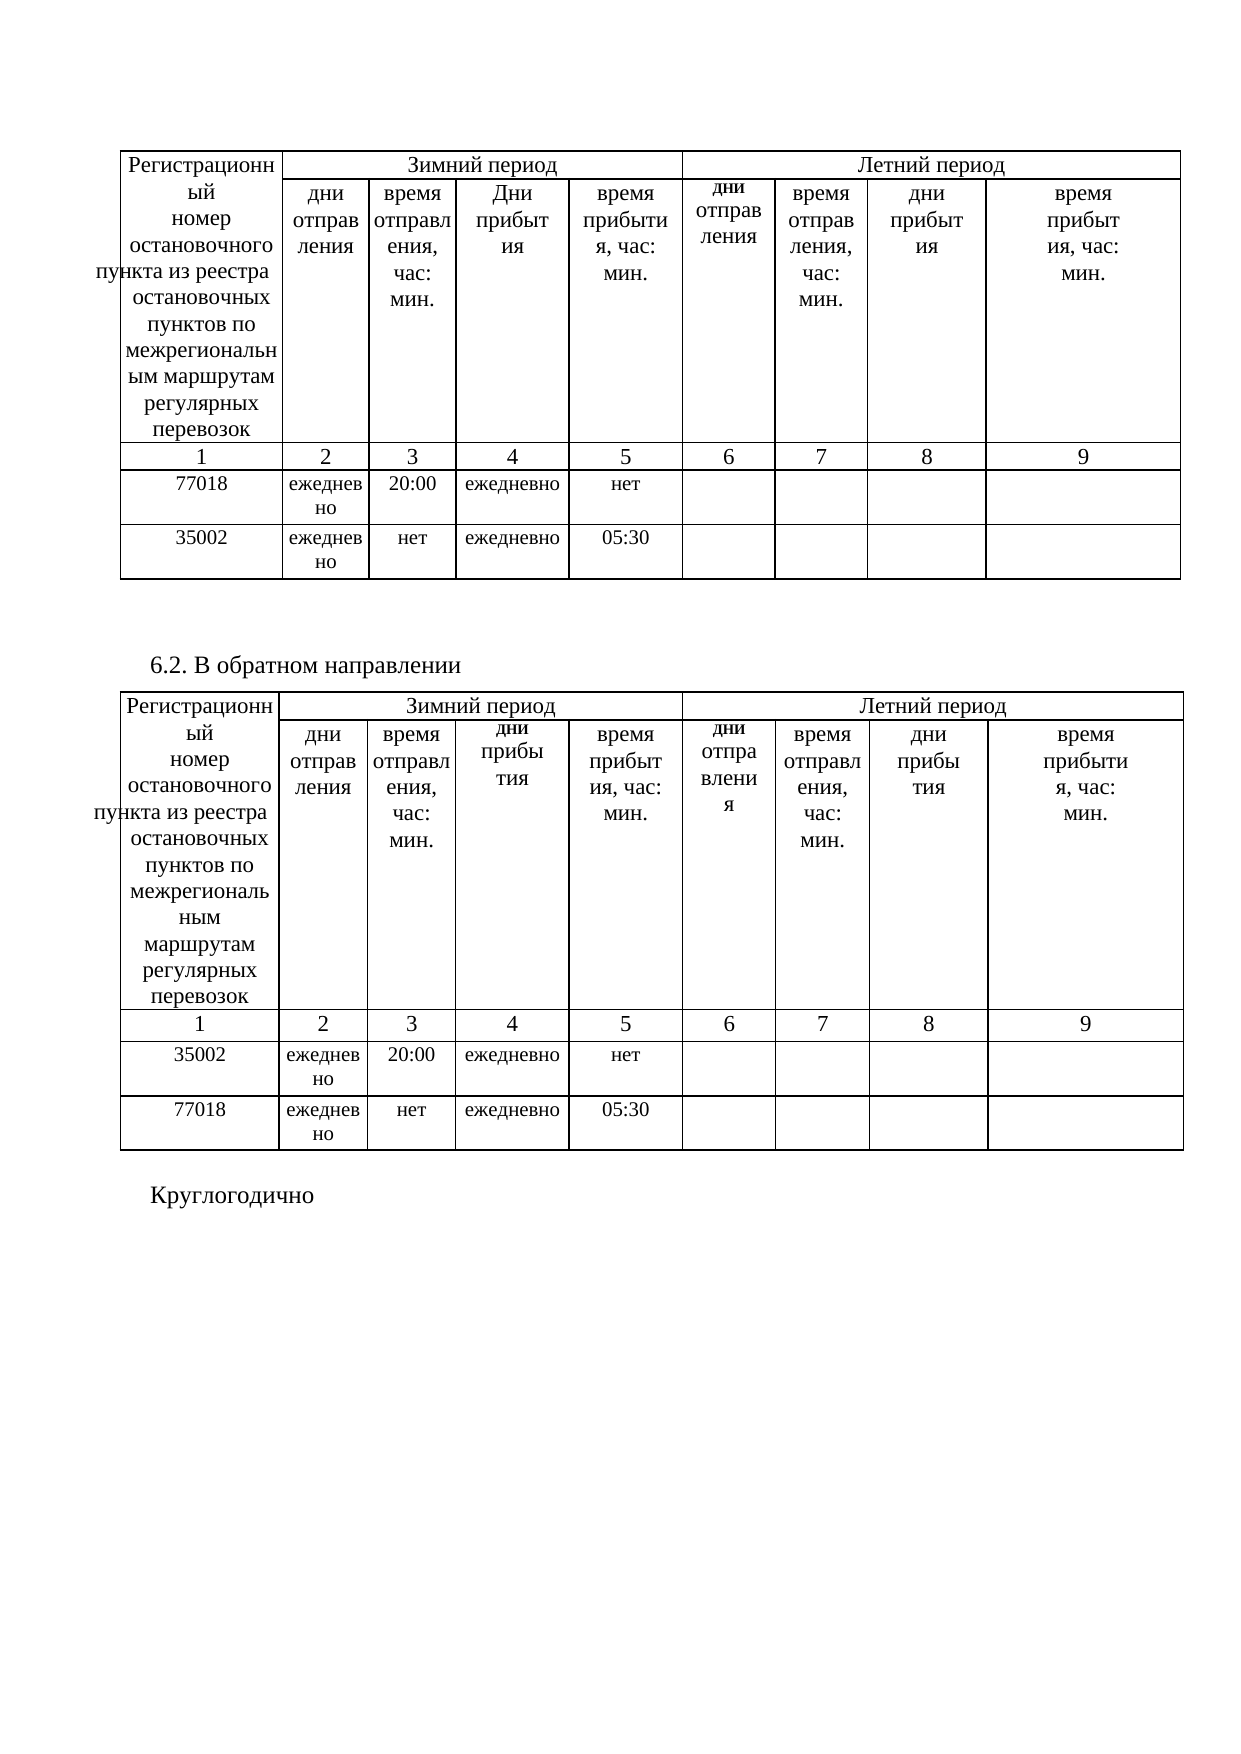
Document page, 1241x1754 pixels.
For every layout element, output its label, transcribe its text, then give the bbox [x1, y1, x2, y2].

table_cell нет [370, 525, 455, 578]
table_cell ежедневно [280, 1042, 367, 1095]
table_cell 8 [868, 443, 985, 469]
table_cell 3 [368, 1010, 455, 1041]
table_cell [776, 525, 867, 578]
table_cell 2 [280, 1010, 367, 1041]
table_cell 05:30 [570, 1097, 682, 1149]
table_cell ежедневно [456, 1042, 568, 1095]
table_cell 35002 [121, 525, 282, 578]
table_cell 7 [776, 1010, 869, 1041]
table_cell ежедневно [283, 525, 368, 578]
table_cell 20:00 [368, 1042, 455, 1095]
text 6.2. В обратном направлении [150, 650, 1090, 678]
table_cell 9 [987, 443, 1180, 469]
table_cell ежедневно [457, 525, 568, 578]
table_cell 1 [121, 1010, 278, 1041]
table_cell 5 [570, 443, 682, 469]
table_cell дни отправ ления [283, 180, 368, 441]
table_cell 77018 [121, 471, 282, 524]
table_cell ДНИ отправ ления [683, 180, 774, 441]
table_header Зимний период [280, 693, 682, 719]
table_cell время отправл ения, час: мин. [370, 180, 455, 441]
table_header Летний период [683, 152, 1180, 178]
table_cell [776, 471, 867, 524]
table_cell 4 [457, 443, 568, 469]
table_cell время отправл ения, час: мин. [368, 721, 455, 1009]
table_header Регистрационный номер остановочного пункта из реестра остановочных пунктов по межрегиональным маршрутам регулярных перевозок [121, 152, 282, 441]
table_cell Дни прибыт ия [457, 180, 568, 441]
table_header Летний период [683, 693, 1183, 719]
table_cell ДНИ отпра влени я [683, 721, 775, 1009]
table_cell 35002 [121, 1042, 278, 1095]
table_cell [776, 1097, 869, 1149]
table_cell 6 [683, 1010, 775, 1041]
table_cell [683, 1042, 775, 1095]
table_cell [868, 471, 985, 524]
table_cell [987, 525, 1180, 578]
table_cell дни отправ ления [280, 721, 367, 1009]
table_cell 77018 [121, 1097, 278, 1149]
table_cell время отправл ения, час: мин. [776, 721, 869, 1009]
table_cell 1 [121, 443, 282, 469]
table_cell 05:30 [570, 525, 682, 578]
table_cell 5 [570, 1010, 682, 1041]
table_cell ежедневно [280, 1097, 367, 1149]
table_cell [989, 1042, 1183, 1095]
table_cell ДНИ прибы тия [456, 721, 568, 1009]
text Круглогодично [150, 1180, 1090, 1208]
table_cell время прибыт ия, час: мин. [570, 721, 682, 1009]
table_cell 4 [456, 1010, 568, 1041]
table_cell дни прибы тия [870, 721, 987, 1009]
table_cell [776, 1042, 869, 1095]
table_cell [987, 471, 1180, 524]
table_cell время прибыт ия, час: мин. [987, 180, 1180, 441]
table_cell ежедневно [457, 471, 568, 524]
table_cell ежедневно [456, 1097, 568, 1149]
table_cell нет [570, 1042, 682, 1095]
table_cell [989, 1097, 1183, 1149]
table_cell время отправ ления, час: мин. [776, 180, 867, 441]
table_cell ежедневно [283, 471, 368, 524]
table_cell 2 [283, 443, 368, 469]
table_header Зимний период [283, 152, 682, 178]
table_cell 20:00 [370, 471, 455, 524]
table_cell [868, 525, 985, 578]
table_cell время прибыти я, час: мин. [570, 180, 682, 441]
table_cell 7 [776, 443, 867, 469]
table_cell 9 [989, 1010, 1183, 1041]
table_cell [683, 525, 774, 578]
table_cell дни прибыт ия [868, 180, 985, 441]
table_cell [683, 1097, 775, 1149]
table_cell [870, 1097, 987, 1149]
table_header Регистрационный номер остановочного пункта из реестра остановочных пунктов по межрегиональным маршрутам регулярных перевозок [121, 693, 278, 1009]
table_cell [683, 471, 774, 524]
table_cell нет [570, 471, 682, 524]
table_cell [870, 1042, 987, 1095]
table_cell время прибыти я, час: мин. [989, 721, 1183, 1009]
table_cell 8 [870, 1010, 987, 1041]
table_cell нет [368, 1097, 455, 1149]
table_cell 6 [683, 443, 774, 469]
table_cell 3 [370, 443, 455, 469]
